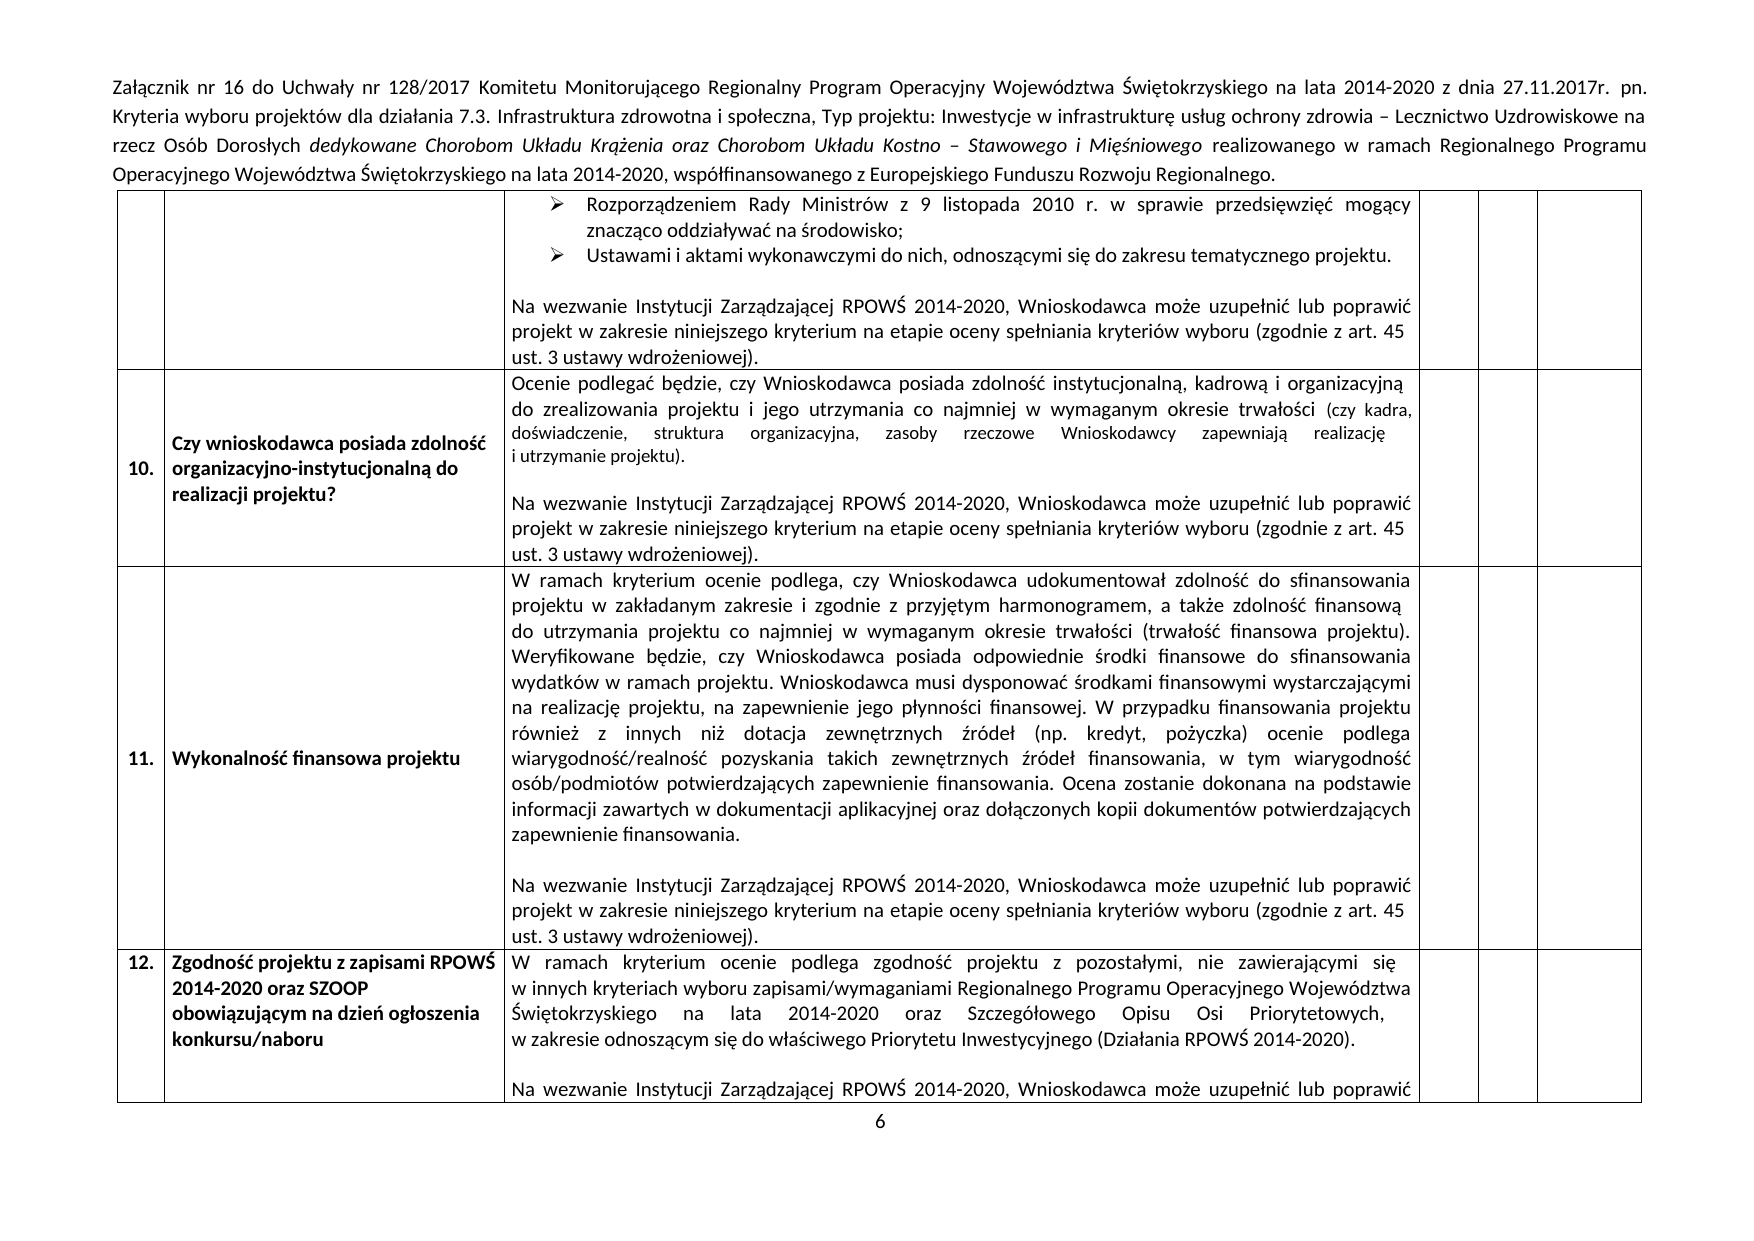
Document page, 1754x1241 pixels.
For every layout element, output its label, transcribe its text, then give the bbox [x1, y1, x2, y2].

table_cell 10. [118, 370, 164, 566]
table_cell [1538, 567, 1641, 948]
table_cell 12. [118, 950, 164, 1102]
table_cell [165, 950, 504, 1102]
table_cell [1479, 191, 1537, 369]
table_cell [1420, 950, 1478, 1102]
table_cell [505, 950, 1419, 1102]
table_cell [1538, 950, 1641, 1102]
table_cell W ramach kryterium ocenie podlega, czy Wnioskodawca udokumentował zdolność do sfinansowania projektu w zakładanym zakresie i zgodnie z przyjętym harmonogramem, a także zdolność finansową do utrzymania projektu co najmniej w wymaganym okresie trwałości (trwałość finansowa projektu). Weryfikowane będzie, czy Wnioskodawca posiada odpowiednie środki finansowe do sfinansowania wydatków w ramach projektu. Wnioskodawca musi dysponować środkami finansowymi wystarczającymi na realizację projektu, na zapewnienie jego płynności finansowej. W przypadku finansowania projektu również z innych niż dotacja zewnętrznych źródeł (np. kredyt, pożyczka) ocenie podlega wiarygodność/realność pozyskania takich zewnętrznych źródeł finansowania, w tym wiarygodność osób/podmiotów potwierdzających zapewnienie finansowania. Ocena zostanie dokonana na podstawie informacji zawartych w dokumentacji aplikacyjnej oraz dołączonych kopii dokumentów potwierdzających zapewnienie finansowania. Na wezwanie Instytucji Zarządzającej RPOWŚ 2014-2020, Wnioskodawca może uzupełnić lub poprawić projekt w zakresie niniejszego kryterium na etapie oceny spełniania kryteriów wyboru (zgodnie z art. 45 ust. 3 ustawy wdrożeniowej). [505, 567, 1419, 948]
table_cell Czy wnioskodawca posiada zdolność organizacyjno-instytucjonalną do realizacji projektu? [165, 370, 504, 566]
table_cell Ocenie podlegać będzie, czy Wnioskodawca posiada zdolność instytucjonalną, kadrową i organizacyjną do zrealizowania projektu i jego utrzymania co najmniej w wymaganym okresie trwałości (czy kadra, doświadczenie, struktura organizacyjna, zasoby rzeczowe Wnioskodawcy zapewniają realizację i utrzymanie projektu). Na wezwanie Instytucji Zarządzającej RPOWŚ 2014-2020, Wnioskodawca może uzupełnić lub poprawić projekt w zakresie niniejszego kryterium na etapie oceny spełniania kryteriów wyboru (zgodnie z art. 45 ust. 3 ustawy wdrożeniowej). [505, 370, 1419, 566]
table_cell [1420, 191, 1478, 369]
table_cell Wykonalność finansowa projektu [165, 567, 504, 948]
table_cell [505, 191, 1419, 369]
table_cell [1479, 950, 1537, 1102]
table_cell 9. [118, 191, 164, 369]
table_cell [1420, 370, 1478, 566]
table_cell [1420, 567, 1478, 948]
table_cell 11. [118, 567, 164, 948]
table_cell [1538, 191, 1641, 369]
table_cell [1538, 370, 1641, 566]
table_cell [165, 191, 504, 369]
table_cell [1479, 567, 1537, 948]
table_cell [1479, 370, 1537, 566]
